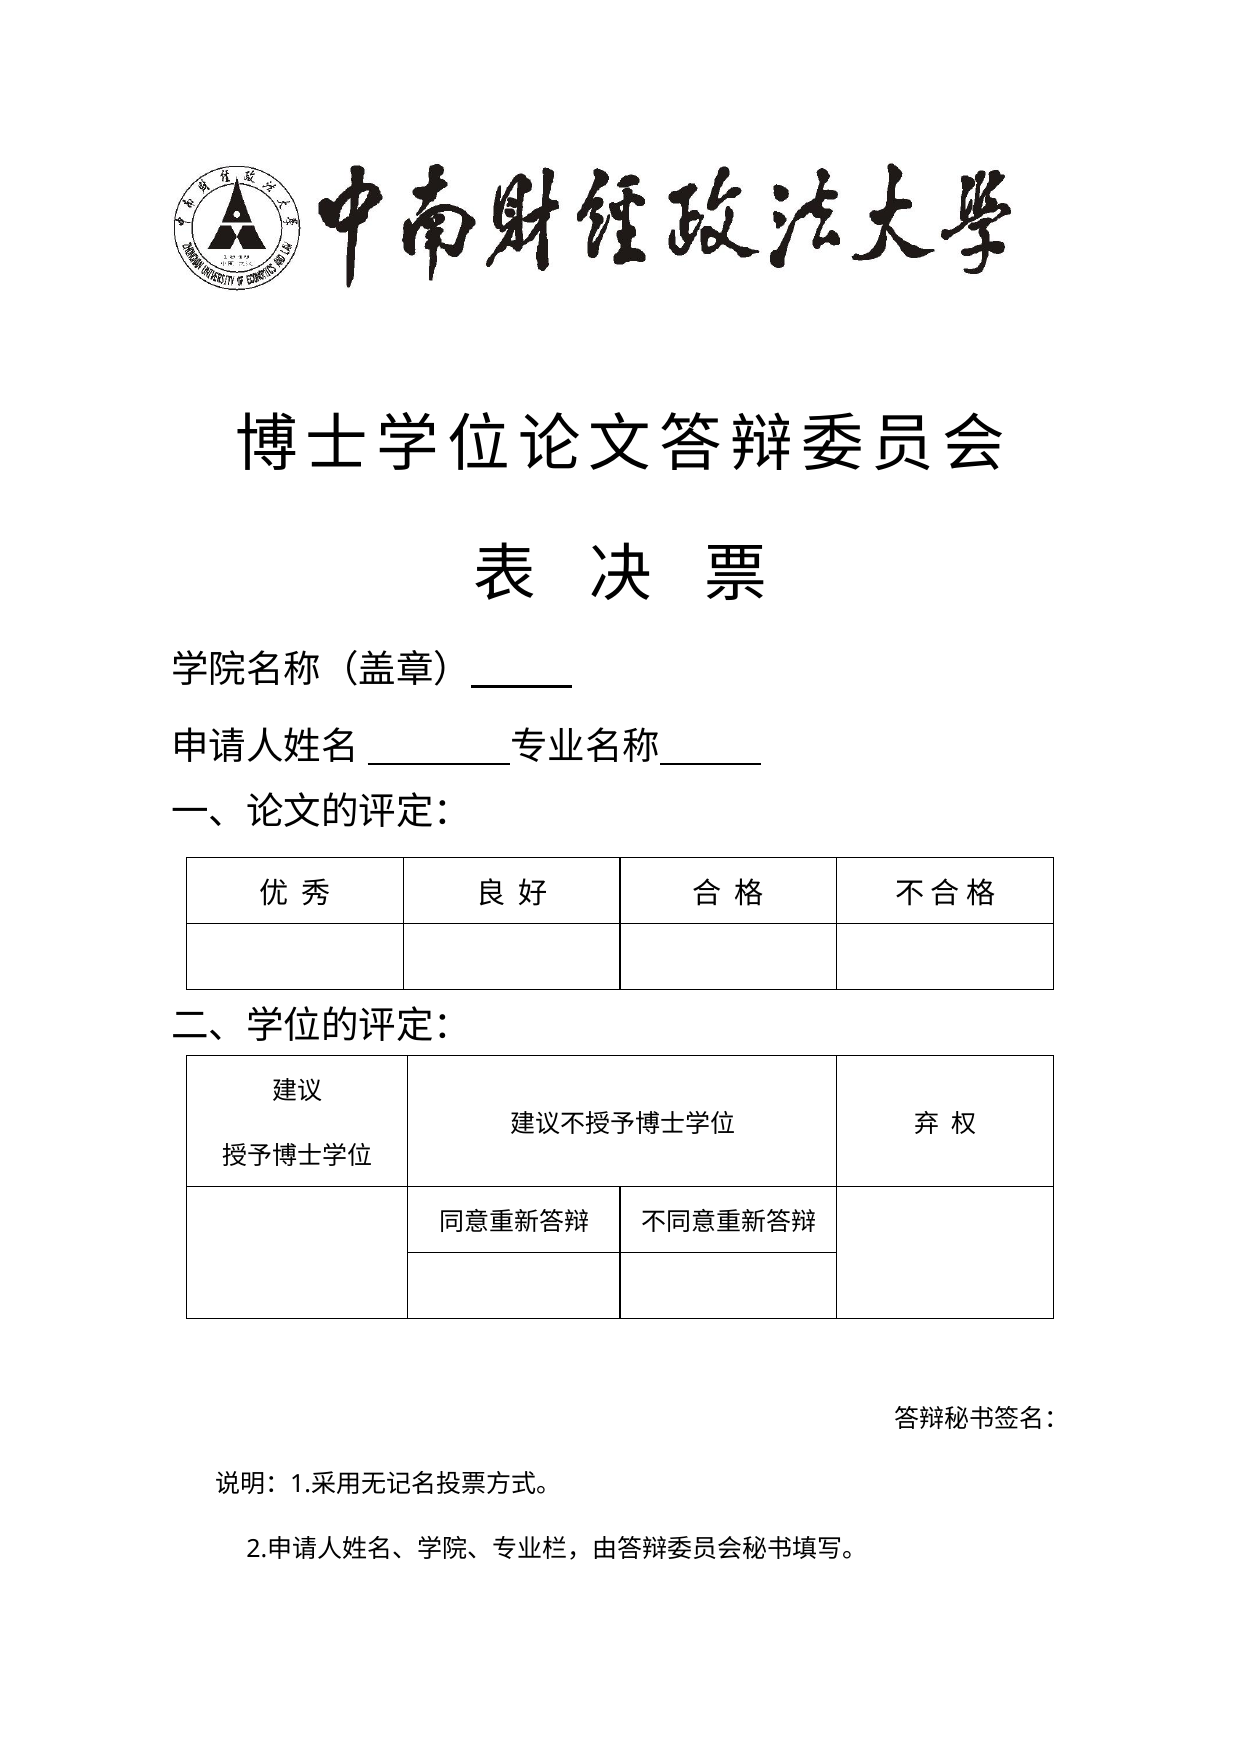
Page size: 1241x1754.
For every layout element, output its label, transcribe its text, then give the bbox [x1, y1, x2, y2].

table_cell [621, 1253, 836, 1318]
text 说明：1.采用无记名投票方式。 [171, 1449, 1019, 1514]
picture [316, 161, 1013, 290]
table_header 建议 授予博士学位 [187, 1056, 407, 1186]
text 博士学位论文答辩委员会 [171, 389, 1069, 487]
table_cell [404, 924, 619, 989]
text 2.申请人姓名、学院、专业栏，由答辩委员会秘书填写。 [171, 1514, 1019, 1579]
table_header 弃 权 [837, 1056, 1053, 1186]
text 表 决 票 [171, 519, 1069, 617]
text 学院名称（盖章） [171, 633, 1069, 698]
picture [171, 163, 302, 292]
table_header 良 好 [404, 858, 619, 923]
text 答辩秘书签名： [171, 1384, 1069, 1449]
table_cell [621, 924, 836, 989]
table_cell [408, 1253, 619, 1318]
table_cell [187, 1187, 407, 1318]
text 申请人姓名 专业名称 [171, 711, 1069, 776]
table_cell [837, 1187, 1053, 1318]
table_header 合 格 [621, 858, 836, 923]
table_cell [187, 924, 403, 989]
table_cell [837, 924, 1053, 989]
table_header 不 合 格 [837, 858, 1053, 923]
table_header 优 秀 [187, 858, 403, 923]
table_cell 同意重新答辩 [408, 1187, 619, 1252]
table_header 建议不授予博士学位 [408, 1056, 836, 1186]
text 一、论文的评定： [171, 776, 1069, 841]
table_cell 不同意重新答辩 [621, 1187, 836, 1252]
text 二、学位的评定： [171, 990, 1069, 1055]
